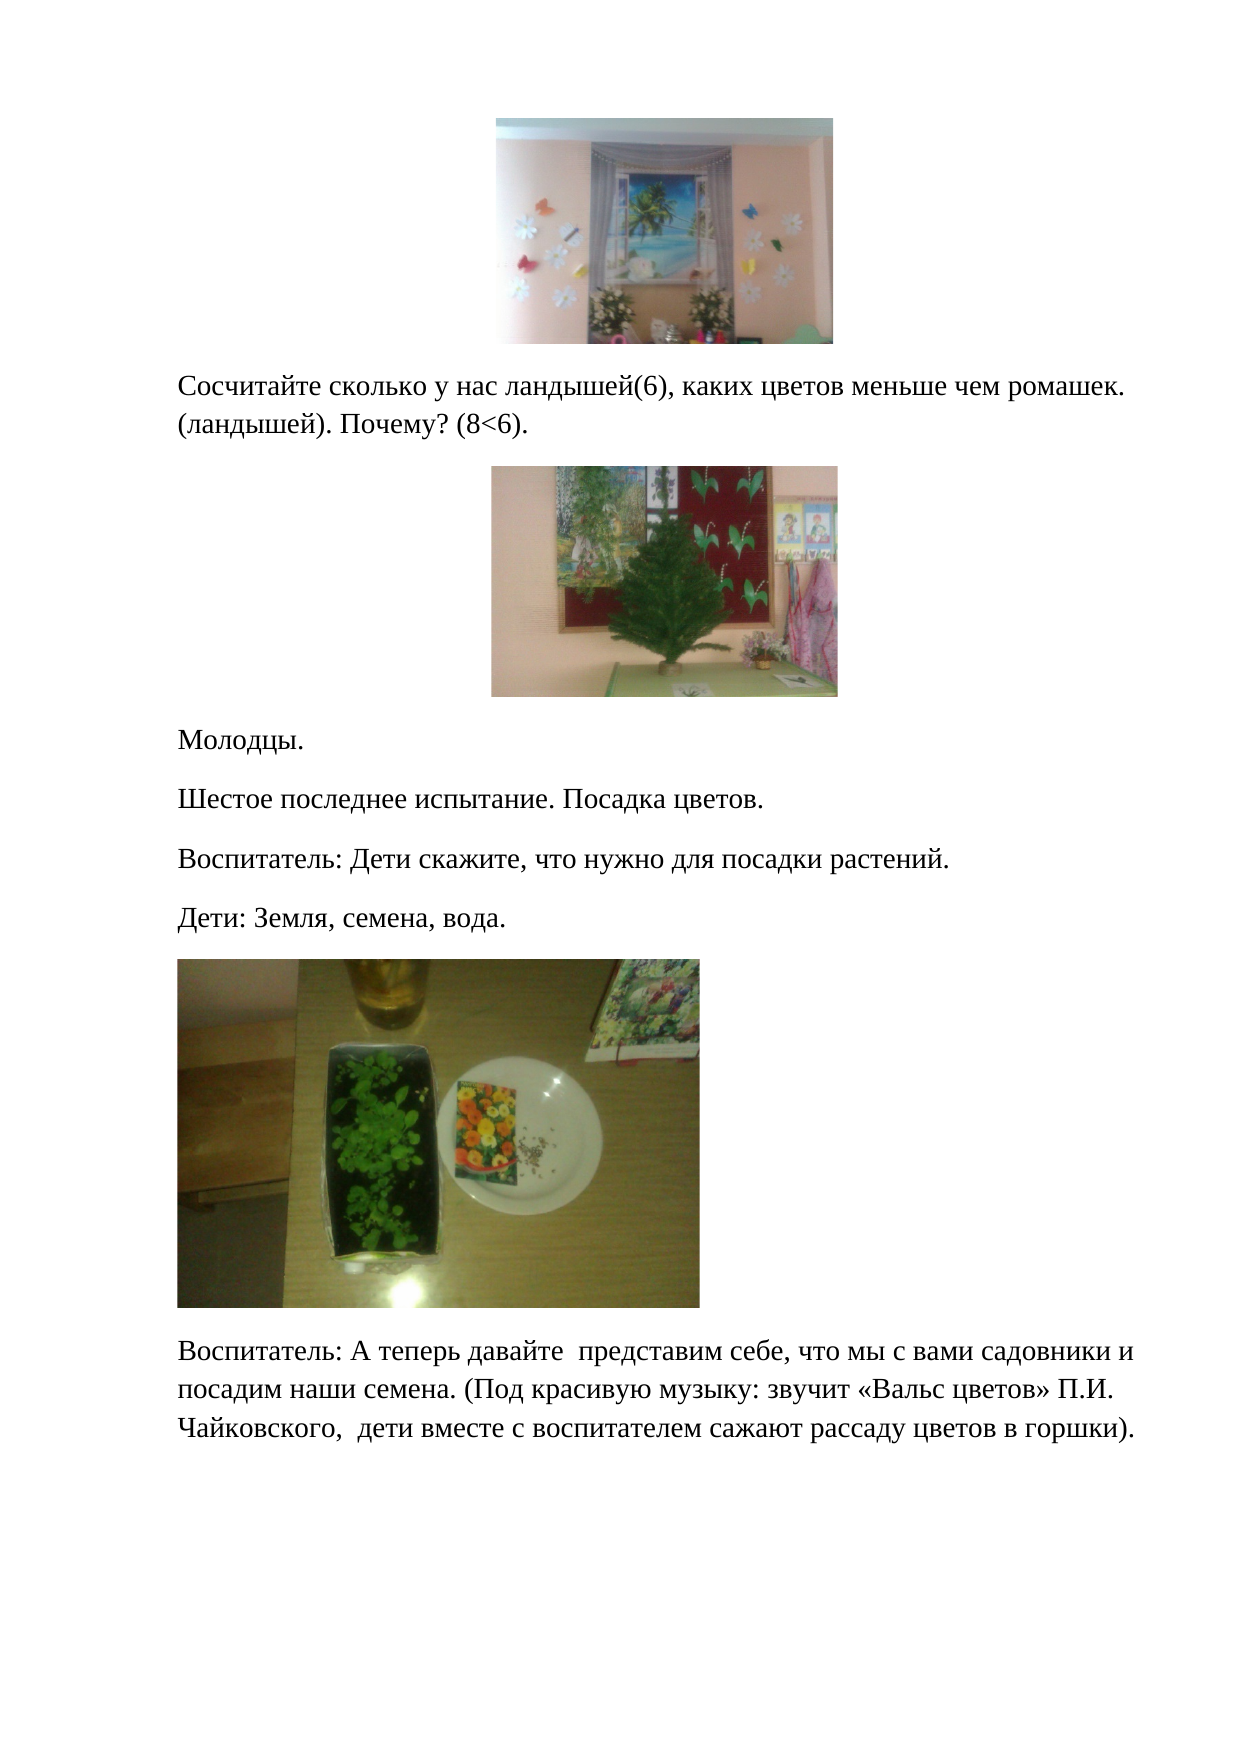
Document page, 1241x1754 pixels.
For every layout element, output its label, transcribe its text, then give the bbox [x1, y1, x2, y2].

picture [491, 466, 838, 697]
text Сосчитайте сколько у нас ландышей(6), каких цветов меньше чем ромашек. (ландышей). Почему? (8<6). [177, 368, 1152, 440]
text Дети: Земля, семена, вода. [177, 900, 1152, 934]
picture [177, 959, 700, 1308]
text Воспитатель: А теперь давайте представим себе, что мы с вами садовники и посадим наши семена. (Под красивую музыку: звучит «Вальс цветов» П.И. Чайковского, дети вместе с воспитателем сажают рассаду цветов в горшки). [177, 1333, 1152, 1443]
picture [495, 118, 834, 344]
text Шестое последнее испытание. Посадка цветов. [177, 781, 1152, 815]
text Воспитатель: Дети скажите, что нужно для посадки растений. [177, 841, 1152, 874]
text Молодцы. [177, 722, 1152, 756]
